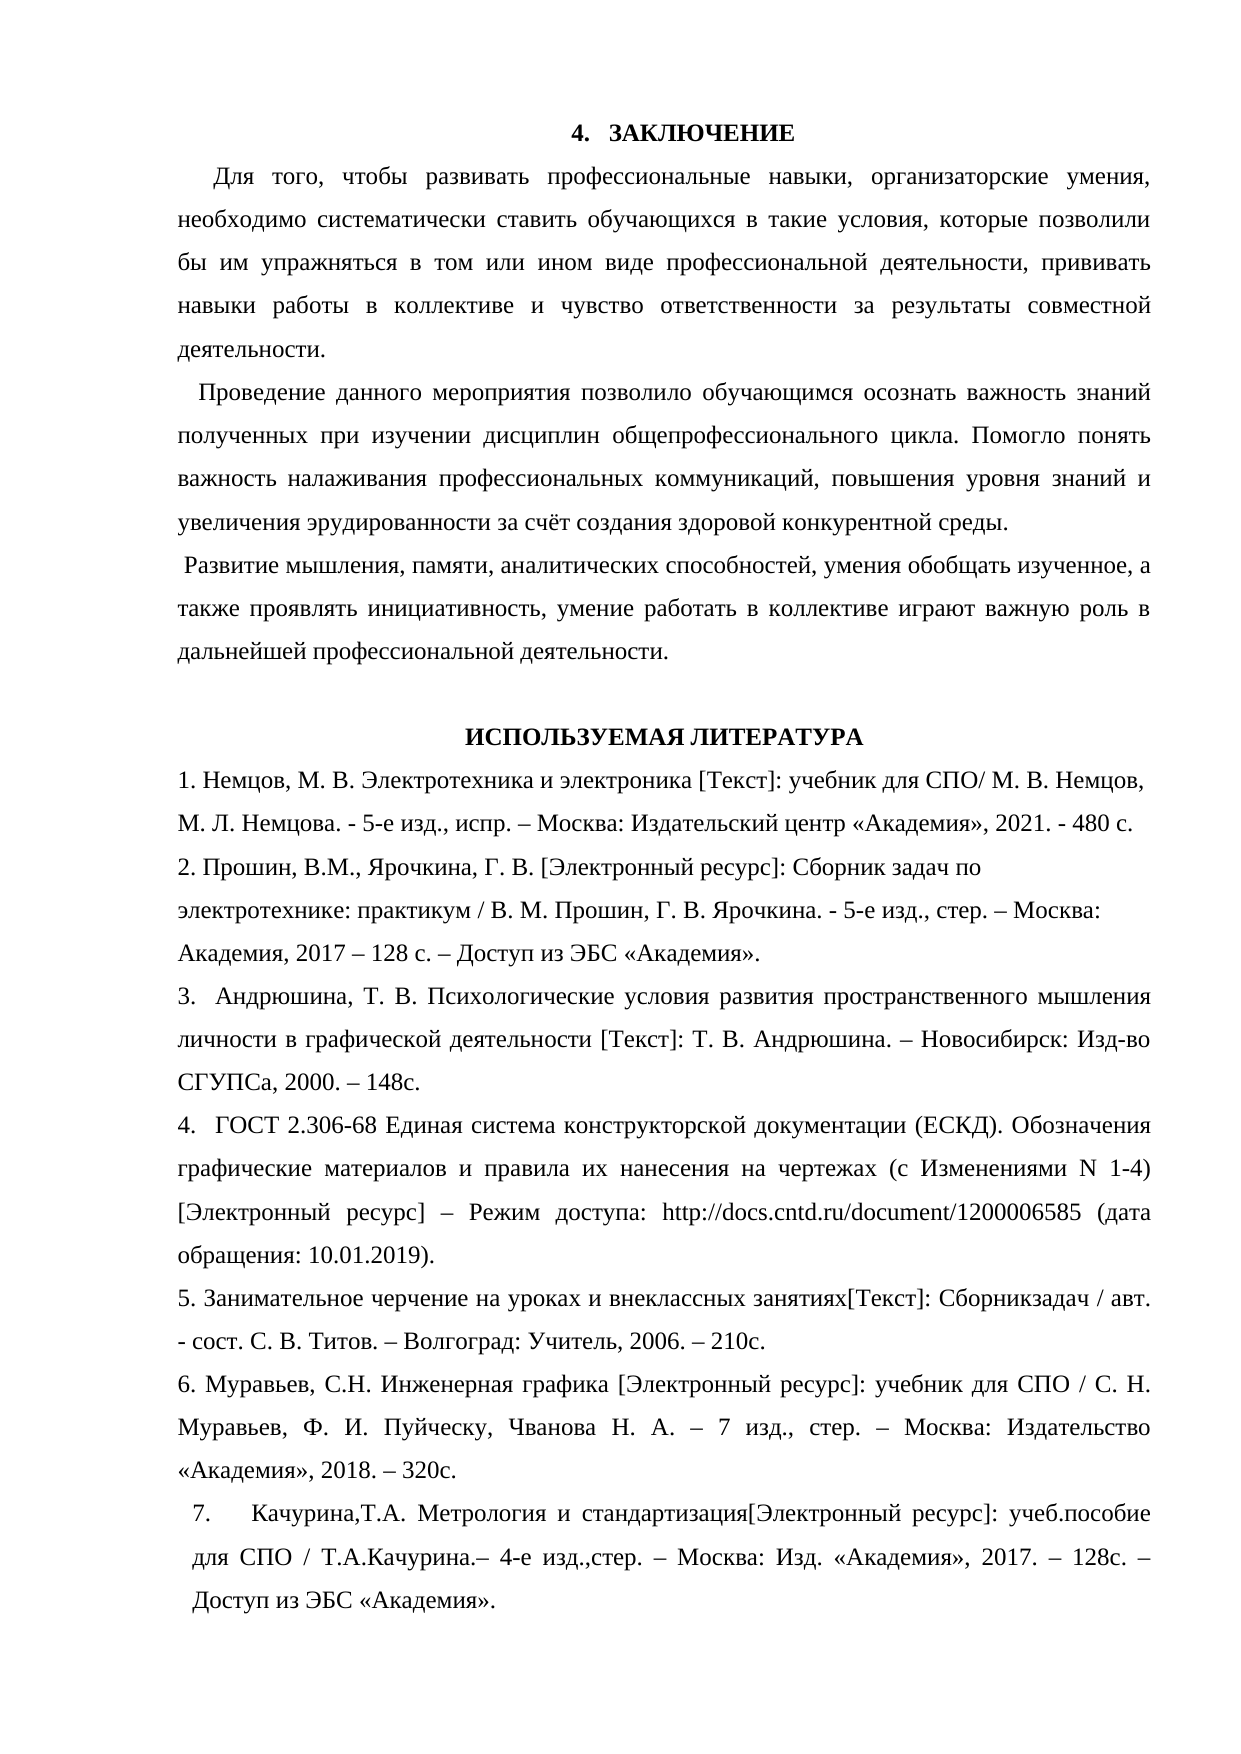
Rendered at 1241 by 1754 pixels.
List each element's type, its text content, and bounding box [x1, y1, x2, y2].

text 5. Занимательное черчение на уроках и внеклассных занятиях[Текст]: Сборникзадач / авт. - сост. С. В. Титов. – Волгоград: Учитель, 2006. – 210с. [177, 1283, 1152, 1355]
text 6. Муравьев, С.Н. Инженерная графика [Электронный ресурс]: учебник для СПО / С. Н. Муравьев, Ф. И. Пуйческу, Чванова Н. А. – 7 изд., стер. – Москва: Издательство «Академия», 2018. – 320с. [177, 1369, 1152, 1484]
list ГОСТ 2.306-68 Единая система конструкторской документации (ЕСКД). Обозначения графические материалов и правила их нанесения на чертежах (с Изменениями N 1-4) [Электронный ресурс] – Режим доступа: http://docs.cntd.ru/document/1200006585 (дата обращения: 10.01.2019). [177, 1110, 1152, 1268]
text 2. Прошин, В.М., Ярочкина, Г. В. [Электронный ресурс]: Сборник задач по электротехнике: практикум / В. М. Прошин, Г. В. Ярочкина. - 5-е изд., стер. – Москва: Академия, 2017 – 128 с. – Доступ из ЭБС «Академия». [177, 852, 1152, 967]
text 1. Немцов, М. В. Электротехника и электроника [Текст]: учебник для СПО/ М. В. Немцов, М. Л. Немцова. - 5-е изд., испр. – Москва: Издательский центр «Академия», 2021. - 480 с. [177, 765, 1152, 837]
list Качурина,Т.А. Метрология и стандартизация[Электронный ресурс]: учеб.пособие для СПО / Т.А.Качурина.– 4-е изд.,стер. – Москва: Изд. «Академия», 2017. – 128с. – Доступ из ЭБС «Академия». [192, 1498, 1152, 1613]
list ЗАКЛЮЧЕНИЕ [215, 118, 1152, 147]
text ИСПОЛЬЗУЕМАЯ ЛИТЕРАТУРА [177, 722, 1152, 751]
text Для того, чтобы развивать профессиональные навыки, организаторские умения, необходимо систематически ставить обучающихся в такие условия, которые позволили бы им упражняться в том или ином виде профессиональной деятельности, прививать навыки работы в коллективе и чувство ответственности за результаты совместной деятельности. [177, 161, 1152, 362]
text Развитие мышления, памяти, аналитических способностей, умения обобщать изученное, а также проявлять инициативность, умение работать в коллективе играют важную роль в дальнейшей профессиональной деятельности. [177, 550, 1152, 665]
list Андрюшина, Т. В. Психологические условия развития пространственного мышления личности в графической деятельности [Текст]: Т. В. Андрюшина. – Новосибирск: Изд-во СГУПСа, 2000. – 148с. [177, 981, 1152, 1096]
text Проведение данного мероприятия позволило обучающимся осознать важность знаний полученных при изучении дисциплин общепрофессионального цикла. Помогло понять важность налаживания профессиональных коммуникаций, повышения уровня знаний и увеличения эрудированности за счёт создания здоровой конкурентной среды. [177, 377, 1152, 535]
